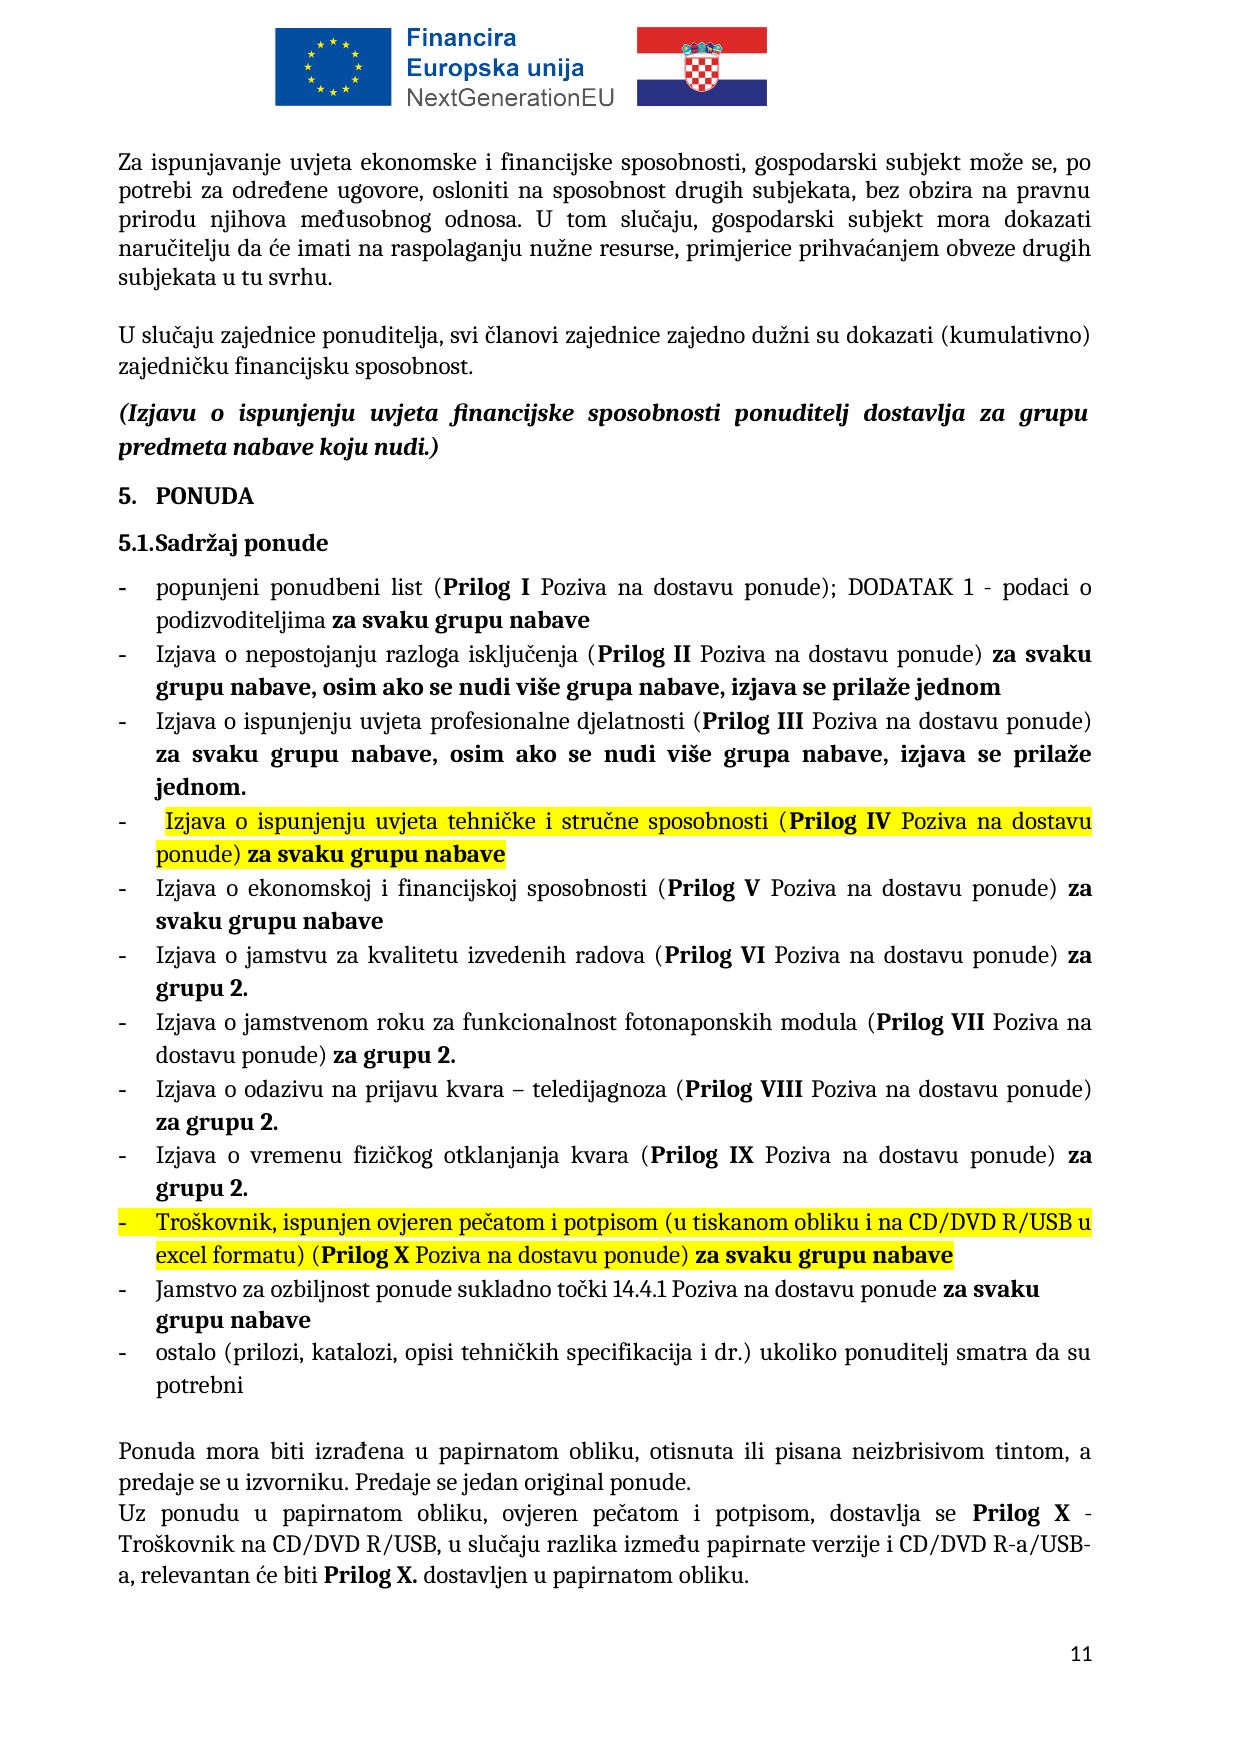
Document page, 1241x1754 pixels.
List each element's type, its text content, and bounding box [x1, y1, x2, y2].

list Izjava o jamstvu za kvalitetu izvedenih radova (Prilog VI Poziva na dostavu ponude) za grupu 2. [118, 940, 1092, 1002]
list Izjava o ekonomskoj i financijskoj sposobnosti (Prilog V Poziva na dostavu ponude) za svaku grupu nabave [118, 873, 1092, 936]
list Jamstvo za ozbiljnost ponude sukladno točki 14.4.1 Poziva na dostavu ponude za svaku grupu nabave [118, 1274, 1092, 1335]
text Za ispunjavanje uvjeta ekonomske i financijske sposobnosti, gospodarski subjekt može se, po potrebi za određene ugovore, osloniti na sposobnost drugih subjekata, bez obzira na pravnu prirodu njihova međusobnog odnosa. U tom slučaju, gospodarski subjekt mora dokazati naručitelju da će imati na raspolaganju nužne resurse, primjerice prihvaćanjem obveze drugih subjekata u tu svrhu. [118, 148, 1092, 291]
list Izjava o nepostojanju razloga isključenja (Prilog II Poziva na dostavu ponude) za svaku grupu nabave, osim ako se nudi više grupa nabave, izjava se prilaže jednom [118, 639, 1092, 702]
list Izjava o vremenu fizičkog otklanjanja kvara (Prilog IX Poziva na dostavu ponude) za grupu 2. [118, 1141, 1092, 1203]
text (Izjavu o ispunjenju uvjeta financijske sposobnosti ponuditelj dostavlja za grupu predmeta nabave koju nudi.) [118, 399, 1092, 461]
list popunjeni ponudbeni list (Prilog I Poziva na dostavu ponude); DODATAK 1 - podaci o podizvoditeljima za svaku grupu nabave [118, 572, 1092, 635]
list ostalo (prilozi, katalozi, opisi tehničkih specifikacija i dr.) ukoliko ponuditelj smatra da su potrebni [118, 1337, 1092, 1400]
subtitle Sadržaj ponude [118, 529, 1092, 558]
text U slučaju zajednice ponuditelja, svi članovi zajednice zajedno dužni su dokazati (kumulativno) zajedničku financijsku sposobnost. [118, 321, 1092, 380]
list Izjava o ispunjenju uvjeta tehničke i stručne sposobnosti (Prilog IV Poziva na dostavu ponude) za svaku grupu nabave [118, 806, 1092, 869]
list Izjava o jamstvenom roku za funkcionalnost fotonaponskih modula (Prilog VII Poziva na dostavu ponude) za grupu 2. [118, 1007, 1092, 1069]
list Uz ponudu u papirnatom obliku, ovjeren pečatom i potpisom, dostavlja se Prilog X - Troškovnik na CD/DVD R/USB, u slučaju razlika između papirnate verzije i CD/DVD R-a/USB-a, relevantan će biti Prilog X. dostavljen u papirnatom obliku. [118, 1499, 1092, 1590]
list Troškovnik, ispunjen ovjeren pečatom i potpisom (u tiskanom obliku i na CD/DVD R/USB u excel formatu) (Prilog X Poziva na dostavu ponude) za svaku grupu nabave [118, 1236, 1092, 1270]
list Izjava o ispunjenju uvjeta profesionalne djelatnosti (Prilog III Poziva na dostavu ponude) za svaku grupu nabave, osim ako se nudi više grupa nabave, izjava se prilaže jednom. [118, 706, 1092, 802]
list Izjava o odazivu na prijavu kvara – teledijagnoza (Prilog VIII Poziva na dostavu ponude) za grupu 2. [118, 1074, 1092, 1136]
picture [270, 23, 771, 111]
list Ponuda mora biti izrađena u papirnatom obliku, otisnuta ili pisana neizbrisivom tintom, a predaje se u izvorniku. Predaje se jedan original ponude. [118, 1437, 1092, 1497]
subtitle PONUDA [118, 482, 1092, 511]
